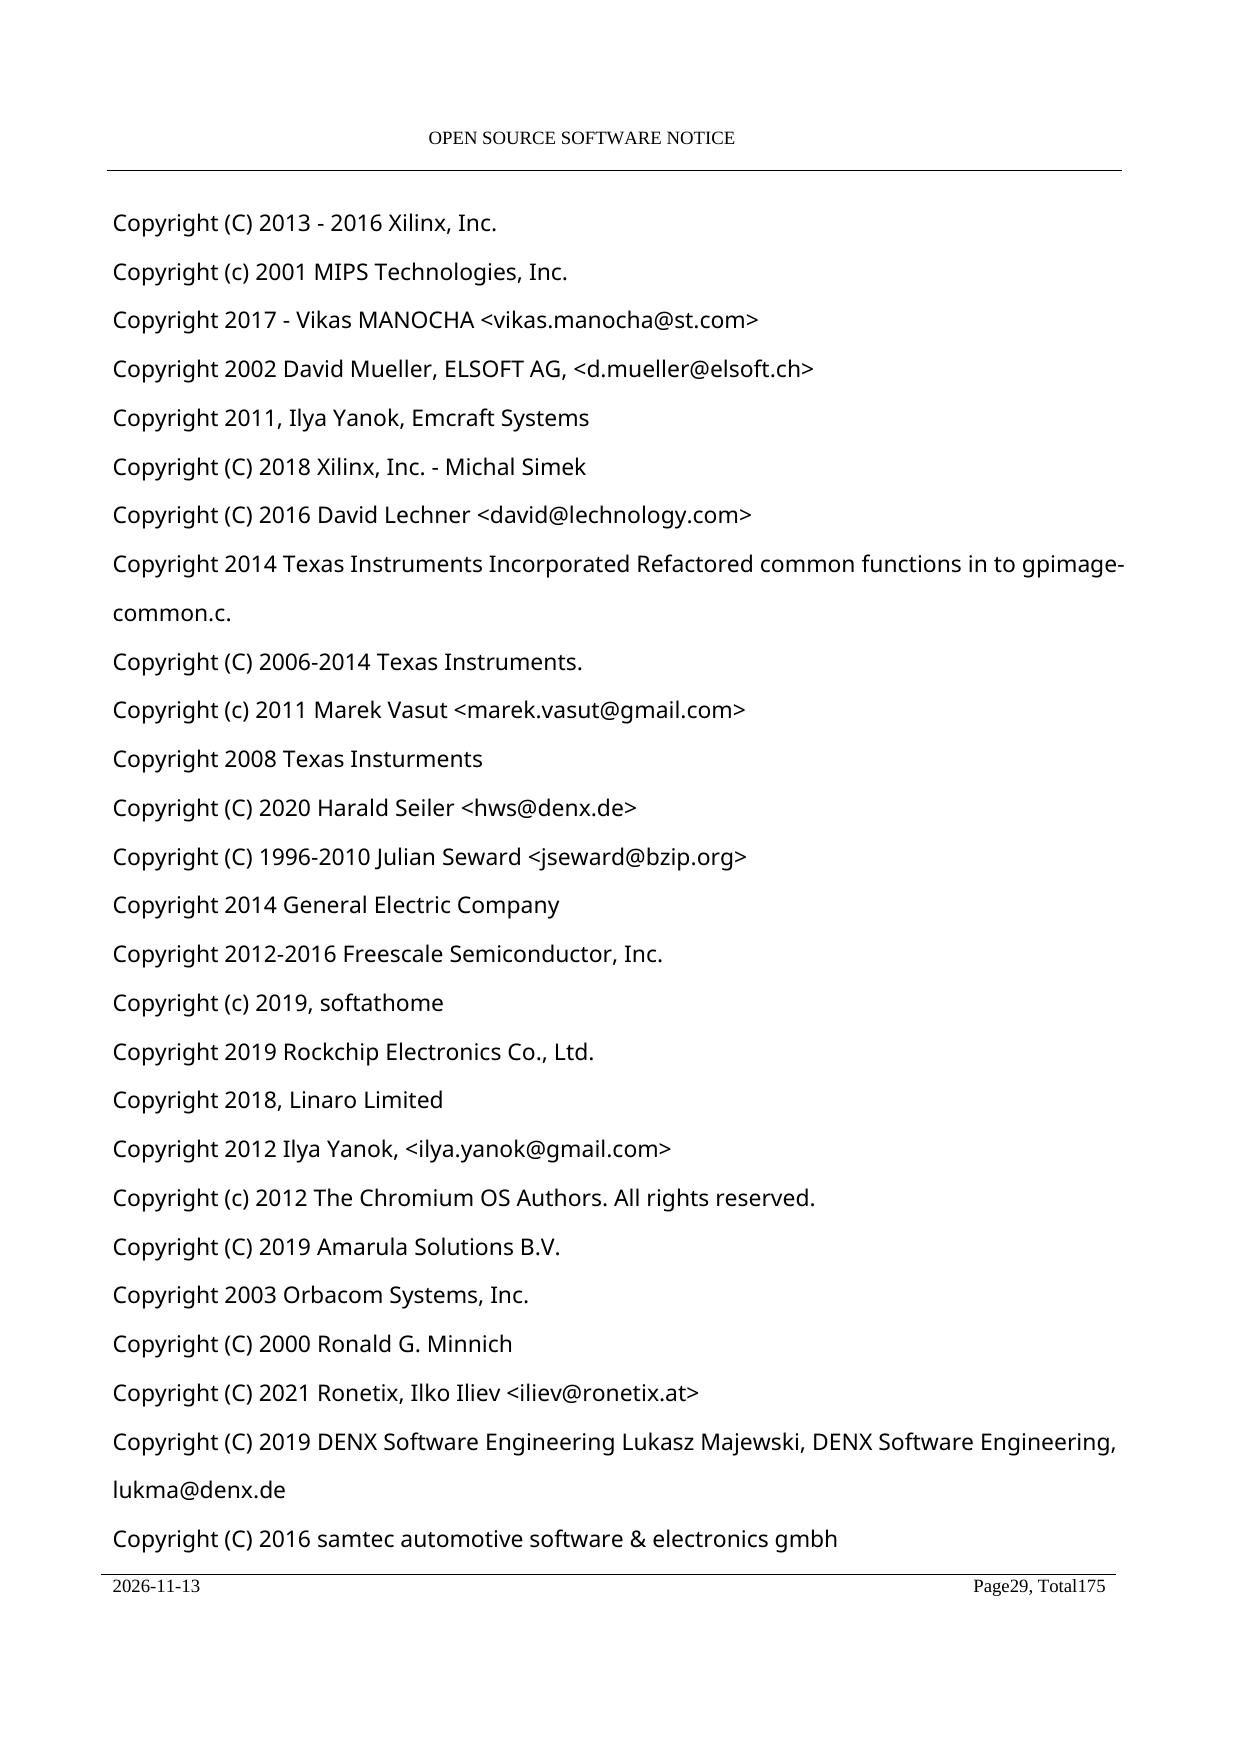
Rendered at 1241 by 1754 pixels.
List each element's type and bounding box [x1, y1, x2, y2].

text [112, 206, 1128, 1555]
